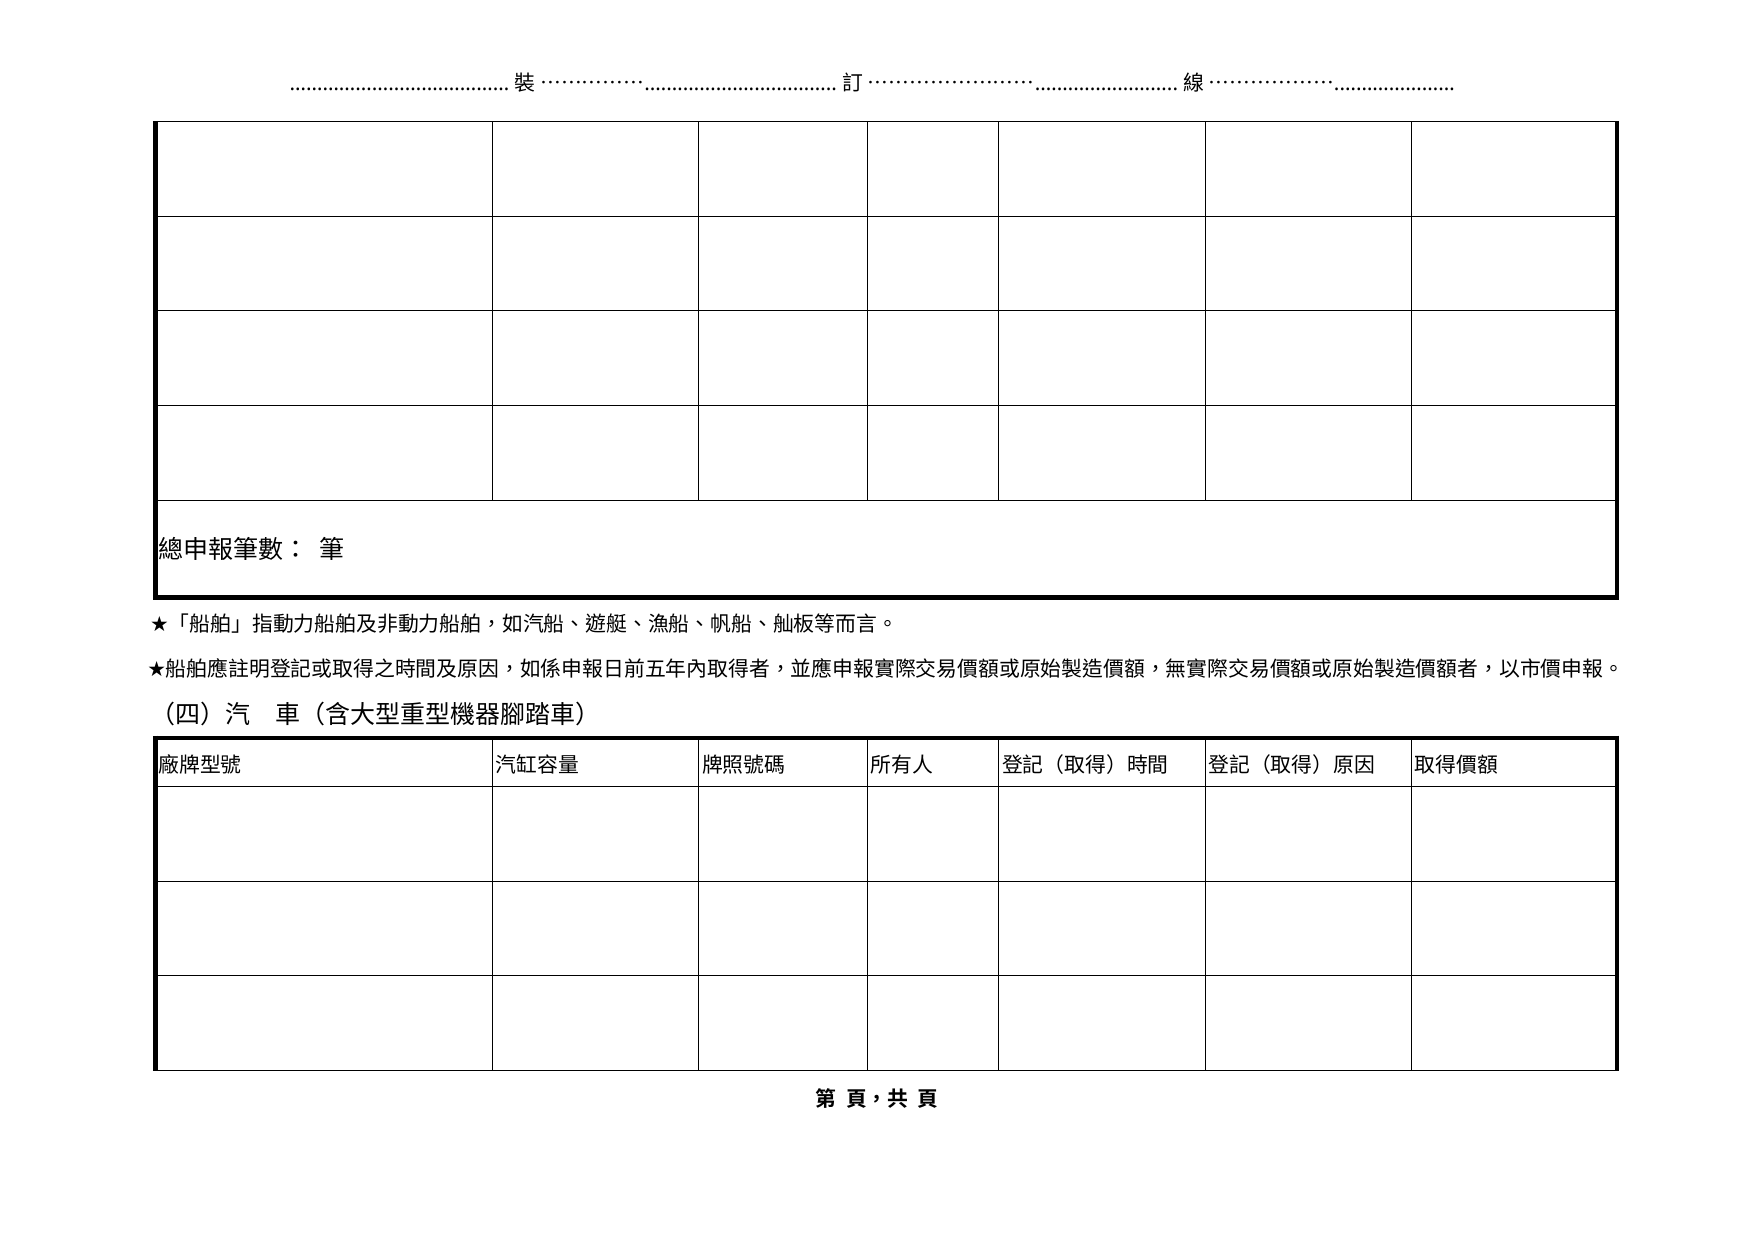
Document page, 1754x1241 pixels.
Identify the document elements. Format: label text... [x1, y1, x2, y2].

table_cell [1412, 976, 1615, 1070]
table_header 牌照號碼 [699, 740, 867, 786]
table_header 汽缸容量 [493, 740, 698, 786]
table_cell [1412, 311, 1615, 405]
table_cell [1412, 787, 1615, 881]
table_cell [493, 882, 698, 975]
table_cell [1412, 882, 1615, 975]
table_cell [1412, 217, 1615, 310]
table_cell [699, 406, 867, 500]
table_cell [1206, 976, 1411, 1070]
table_cell [1206, 882, 1411, 975]
table_cell [868, 217, 998, 310]
table_cell [158, 787, 492, 881]
table_cell [493, 976, 698, 1070]
table_header 登記（取得）原因 [1206, 740, 1411, 786]
table_cell [158, 311, 492, 405]
table_header 登記（取得）時間 [999, 740, 1205, 786]
table_cell [999, 406, 1205, 500]
table_cell [1206, 406, 1411, 500]
table_cell [699, 217, 867, 310]
table_cell [699, 882, 867, 975]
text （四）汽 車（含大型重型機器腳踏車） [150, 690, 1604, 736]
table_cell [699, 787, 867, 881]
table_cell [1412, 406, 1615, 500]
table_cell [1206, 122, 1411, 216]
table_cell [493, 122, 698, 216]
table_cell [999, 976, 1205, 1070]
table_cell [493, 217, 698, 310]
table_cell [699, 976, 867, 1070]
table_cell [158, 882, 492, 975]
table_cell [999, 882, 1205, 975]
table_cell [1206, 311, 1411, 405]
table_cell [158, 406, 492, 500]
table_cell [493, 311, 698, 405]
table_cell [158, 122, 492, 216]
table_cell [868, 406, 998, 500]
table_cell [493, 787, 698, 881]
table_cell [1412, 122, 1615, 216]
table_cell [699, 122, 867, 216]
table_header 廠牌型號 [158, 740, 492, 786]
table_cell [868, 882, 998, 975]
table_header 取得價額 [1412, 740, 1615, 786]
table_cell [493, 406, 698, 500]
table_cell [999, 217, 1205, 310]
table_cell [999, 311, 1205, 405]
table_cell [158, 976, 492, 1070]
table_cell [868, 311, 998, 405]
text ★「船舶」指動力船舶及非動力船舶，如汽船、遊艇、漁船、帆船、舢板等而言。 [150, 599, 1604, 645]
table_cell [1206, 217, 1411, 310]
table_cell 總申報筆數： 筆 [158, 501, 1615, 595]
table_cell [999, 787, 1205, 881]
table_cell [699, 311, 867, 405]
text ★船舶應註明登記或取得之時間及原因，如係申報日前五年內取得者，並應申報實際交易價額或原始製造價額，無實際交易價額或原始製造價額者，以市價申報。 [147, 645, 1604, 690]
table_cell [868, 787, 998, 881]
table_cell [999, 122, 1205, 216]
table_cell [158, 217, 492, 310]
table_cell [868, 122, 998, 216]
table_header 所有人 [868, 740, 998, 786]
table_cell [1206, 787, 1411, 881]
table_cell [868, 976, 998, 1070]
